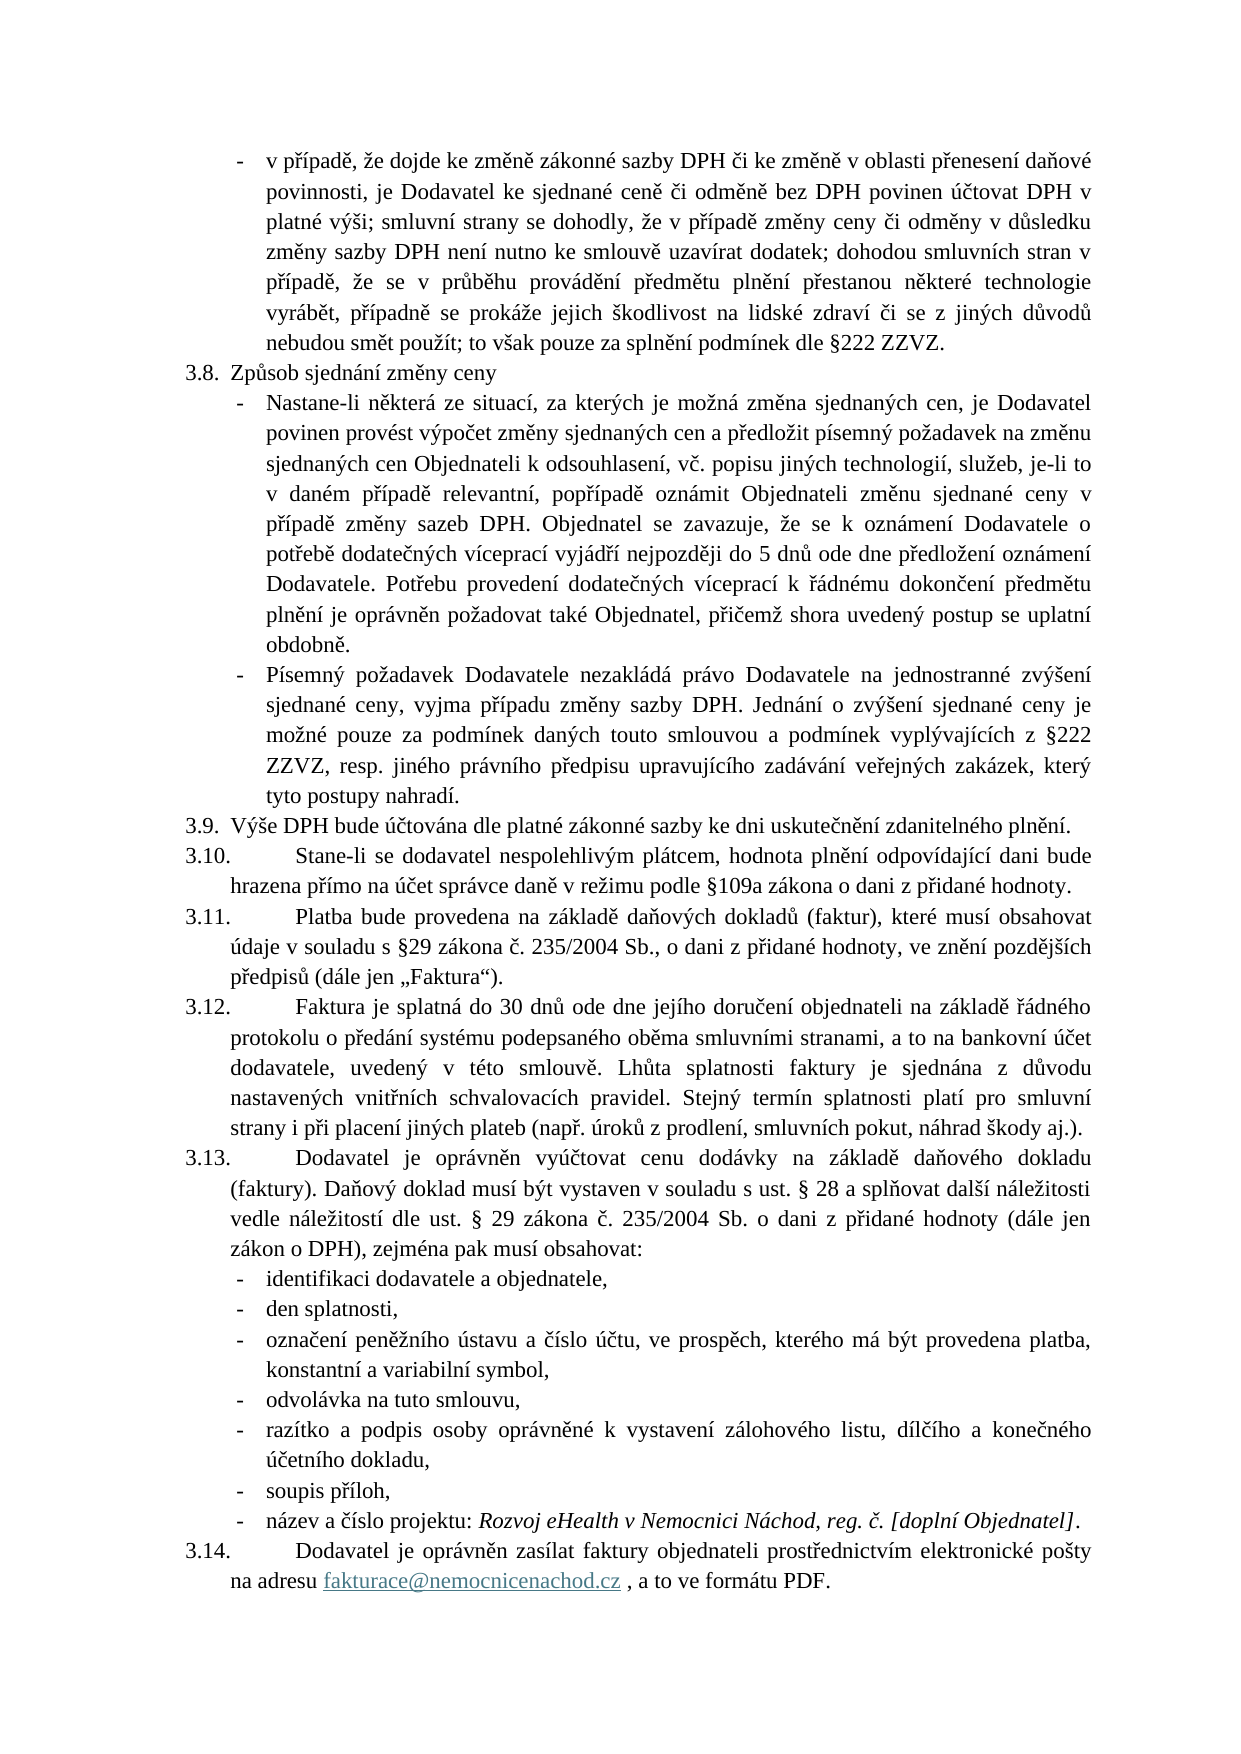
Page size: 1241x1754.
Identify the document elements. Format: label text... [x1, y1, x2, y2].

list označení peněžního ústavu a číslo účtu, ve prospěch, kterého má být provedena platba, konstantní a variabilní symbol, [236, 1326, 1093, 1382]
list soupis příloh, [236, 1477, 1093, 1503]
list Dodavatel je oprávněn vyúčtovat cenu dodávky na základě daňového dokladu (faktury). Daňový doklad musí být vystaven v souladu s ust. § 28 a splňovat další náležitosti vedle náležitostí dle ust. § 29 zákona č. 235/2004 Sb. o dani z přidané hodnoty (dále jen zákon o DPH), zejména pak musí obsahovat: [185, 1144, 1093, 1261]
list v případě, že dojde ke změně zákonné sazby DPH či ke změně v oblasti přenesení daňové povinnosti, je Dodavatel ke sjednané ceně či odměně bez DPH povinen účtovat DPH v platné výši; smluvní strany se dohodly, že v případě změny ceny či odměny v důsledku změny sazby DPH není nutno ke smlouvě uzavírat dodatek; dohodou smluvních stran v případě, že se v průběhu provádění předmětu plnění přestanou některé technologie vyrábět, případně se prokáže jejich škodlivost na lidské zdraví či se z jiných důvodů nebudou smět použít; to však pouze za splnění podmínek dle §222 ZZVZ. [236, 148, 1093, 355]
list Stane-li se dodavatel nespolehlivým plátcem, hodnota plnění odpovídající dani bude hrazena přímo na účet správce daně v režimu podle §109a zákona o dani z přidané hodnoty. [185, 842, 1093, 899]
list odvolávka na tuto smlouvu, [236, 1386, 1093, 1412]
list Výše DPH bude účtována dle platné zákonné sazby ke dni uskutečnění zdanitelného plnění. [185, 812, 1093, 838]
list Platba bude provedena na základě daňových dokladů (faktur), které musí obsahovat údaje v souladu s §29 zákona č. 235/2004 Sb., o dani z přidané hodnoty, ve znění pozdějších předpisů (dále jen „Faktura“). [185, 903, 1093, 989]
list Faktura je splatná do 30 dnů ode dne jejího doručení objednateli na základě řádného protokolu o předání systému podepsaného oběma smluvními stranami, a to na bankovní účet dodavatele, uvedený v této smlouvě. Lhůta splatnosti faktury je sjednána z důvodu nastavených vnitřních schvalovacích pravidel. Stejný termín splatnosti platí pro smluvní strany i při placení jiných plateb (např. úroků z prodlení, smluvních pokut, náhrad škody aj.). [185, 993, 1093, 1141]
list Písemný požadavek Dodavatele nezakládá právo Dodavatele na jednostranné zvýšení sjednané ceny, vyjma případu změny sazby DPH. Jednání o zvýšení sjednané ceny je možné pouze za podmínek daných touto smlouvou a podmínek vyplývajících z §222 ZZVZ, resp. jiného právního předpisu upravujícího zadávání veřejných zakázek, který tyto postupy nahradí. [236, 661, 1093, 808]
list identifikaci dodavatele a objednatele, [236, 1265, 1093, 1292]
list Nastane-li některá ze situací, za kterých je možná změna sjednaných cen, je Dodavatel povinen provést výpočet změny sjednaných cen a předložit písemný požadavek na změnu sjednaných cen Objednateli k odsouhlasení, vč. popisu jiných technologií, služeb, je-li to v daném případě relevantní, popřípadě oznámit Objednateli změnu sjednané ceny v případě změny sazeb DPH. Objednatel se zavazuje, že se k oznámení Dodavatele o potřebě dodatečných víceprací vyjádří nejpozději do 5 dnů ode dne předložení oznámení Dodavatele. Potřebu provedení dodatečných víceprací k řádnému dokončení předmětu plnění je oprávněn požadovat také Objednatel, přičemž shora uvedený postup se uplatní obdobně. [236, 389, 1093, 657]
list den splatnosti, [236, 1296, 1093, 1322]
list Způsob sjednání změny ceny [185, 359, 1093, 385]
list razítko a podpis osoby oprávněné k vystavení zálohového listu, dílčího a konečného účetního dokladu, [236, 1416, 1093, 1473]
list název a číslo projektu: Rozvoj eHealth v Nemocnici Náchod, reg. č. [doplní Objednatel]. [236, 1507, 1093, 1533]
list Dodavatel je oprávněn zasílat faktury objednateli prostřednictvím elektronické pošty na adresu fakturace@nemocnicenachod.cz , a to ve formátu PDF. [185, 1537, 1093, 1594]
